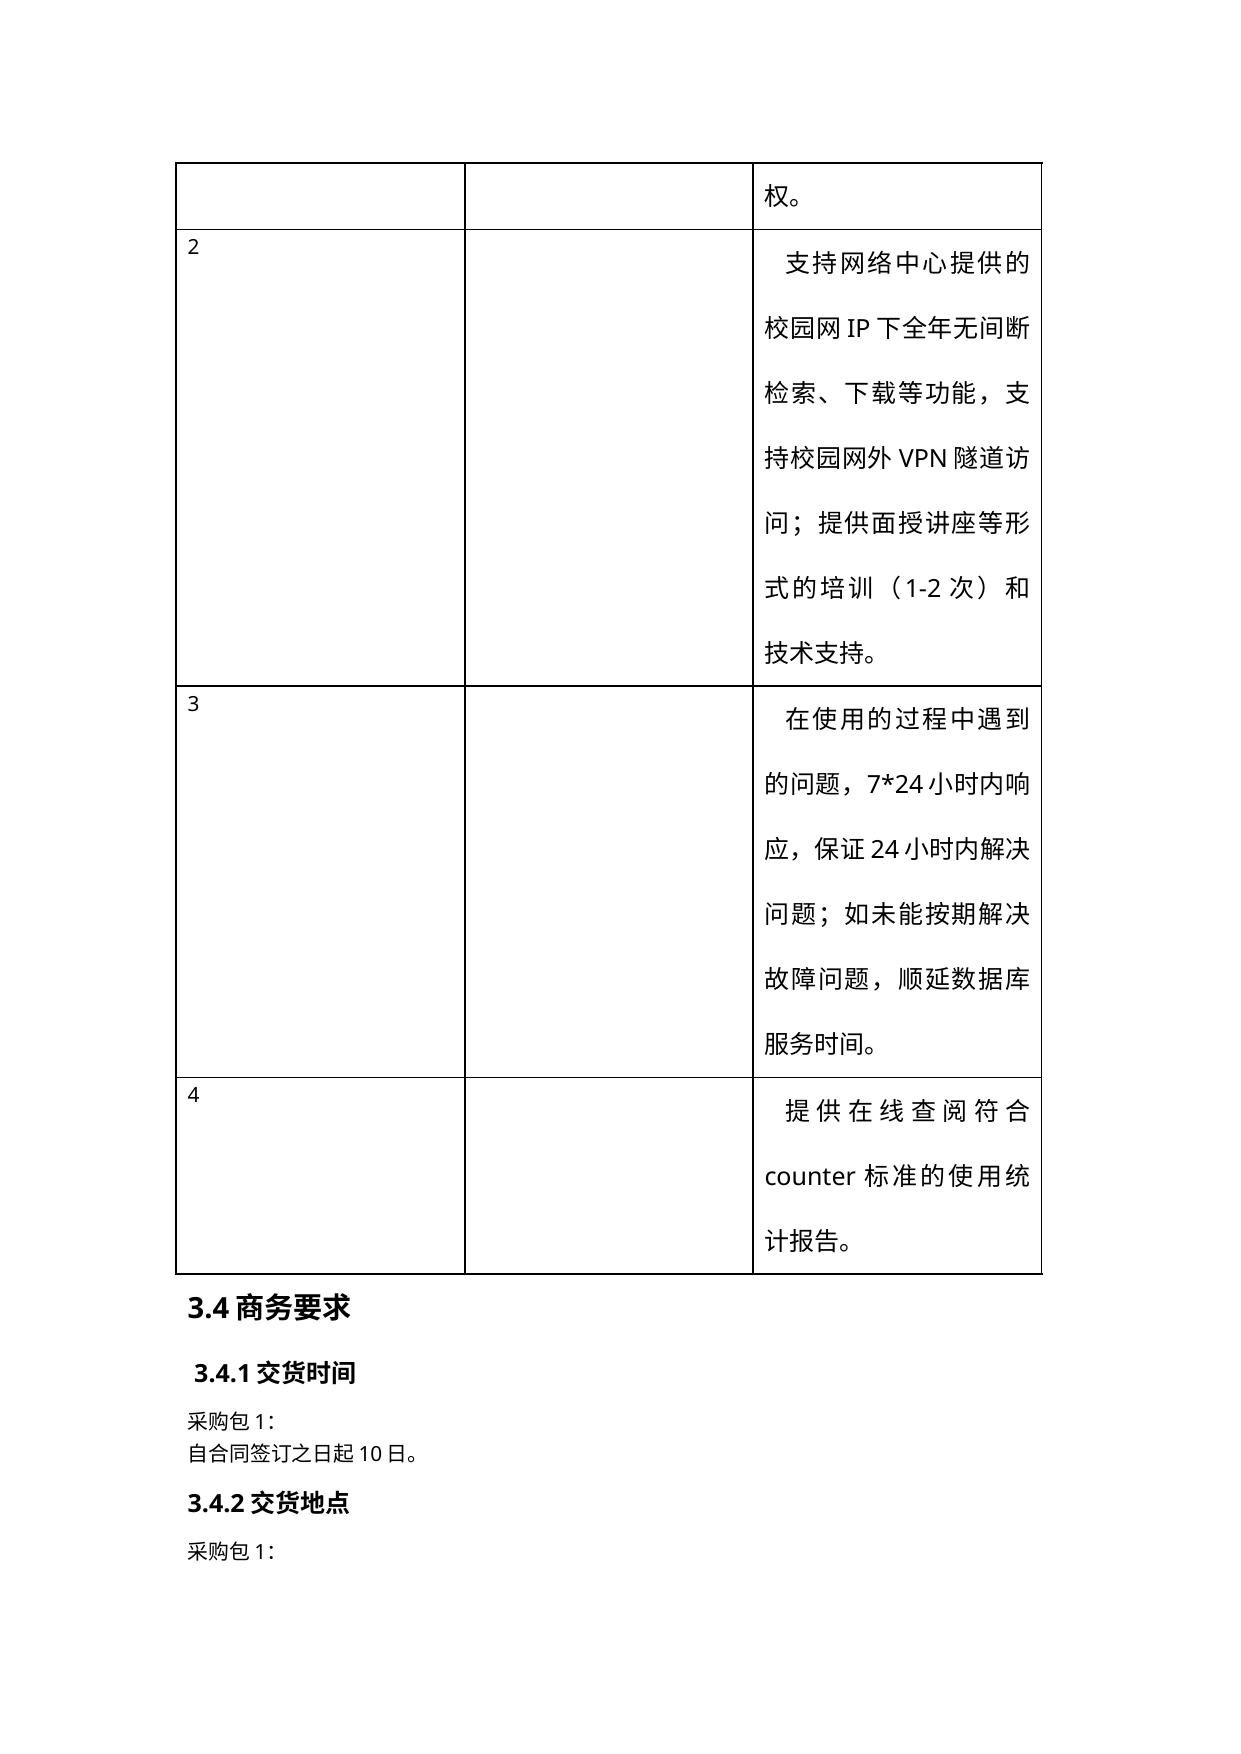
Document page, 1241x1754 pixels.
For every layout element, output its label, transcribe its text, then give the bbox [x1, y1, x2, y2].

table_cell 支持网络中心提供的校园网IP下全年无间断检索、下载等功能，支持校园网外VPN隧道访问；提供面授讲座等形式的培训（1-2次）和技术支持。 [754, 230, 1041, 685]
table_cell [466, 230, 752, 685]
text 采购包1： [187, 1405, 1053, 1437]
text 3.4.1交货时间 [187, 1340, 1053, 1405]
table_cell 在使用的过程中遇到的问题，7*24小时内响应，保证24小时内解决问题；如未能按期解决故障问题，顺延数据库服务时间。 [754, 687, 1041, 1077]
text 3.4.2交货地点 [187, 1470, 1053, 1535]
table_cell 1 [177, 164, 464, 228]
table_cell 2 [177, 230, 464, 685]
table_cell [466, 687, 752, 1077]
text 3.4商务要求 [187, 1275, 1053, 1340]
table_cell 3 [177, 687, 464, 1077]
table_cell [466, 164, 752, 228]
table_cell [466, 1078, 752, 1273]
table_cell 4 [177, 1078, 464, 1273]
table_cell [754, 164, 1041, 228]
table_cell 提供在线查阅符合counter标准的使用统计报告。 [754, 1078, 1041, 1273]
text 采购包1： [187, 1535, 1053, 1567]
text 自合同签订之日起10日。 [187, 1437, 1053, 1470]
